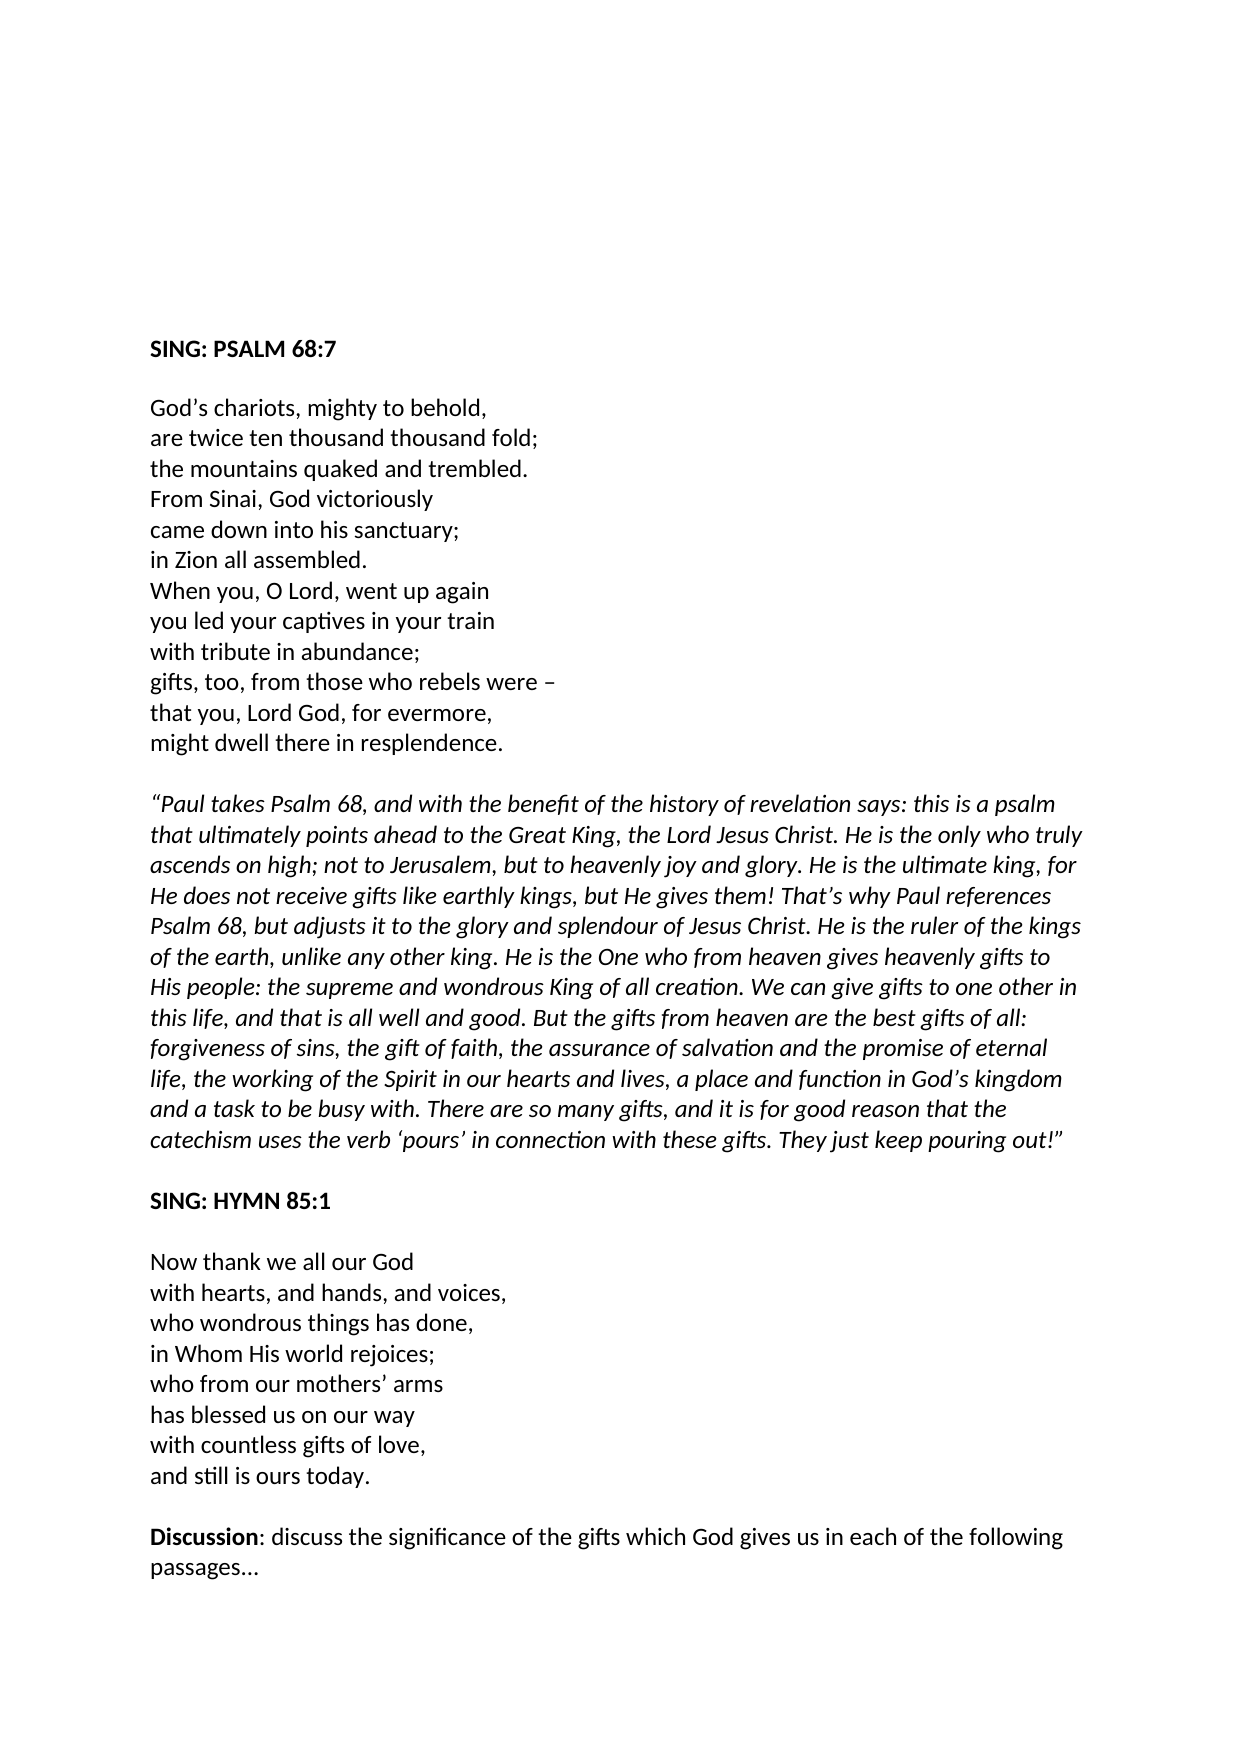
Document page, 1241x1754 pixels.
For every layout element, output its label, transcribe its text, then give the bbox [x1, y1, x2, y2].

text gifts, too, from those who rebels were – [150, 666, 1090, 697]
text might dwell there in resplendence. [150, 727, 1090, 758]
text you led your captives in your train [150, 605, 1090, 636]
text and still is ours today. [150, 1460, 1090, 1490]
text From Sinai, God victoriously [150, 483, 1090, 514]
text who wondrous things has done, [150, 1307, 1090, 1338]
text When you, O Lord, went up again [150, 575, 1090, 605]
text in Zion all assembled. [150, 544, 1090, 575]
text came down into his sanctuary; [150, 514, 1090, 544]
text who from our mothers’ arms [150, 1368, 1090, 1399]
text that you, Lord God, for evermore, [150, 697, 1090, 727]
text with hearts, and hands, and voices, [150, 1277, 1090, 1307]
text SING: HYMN 85:1 [150, 1185, 1090, 1216]
text with countless gifts of love, [150, 1429, 1090, 1460]
text has blessed us on our way [150, 1399, 1090, 1429]
text SING: PSALM 68:7 [150, 333, 1090, 364]
text the mountains quaked and trembled. [150, 453, 1090, 483]
text in Whom His world rejoices; [150, 1338, 1090, 1368]
text “Paul takes Psalm 68, and with the benefit of the history of revelation says: this is a psalm that ultimately points ahead to the Great King, the Lord Jesus Christ. He is the only who truly ascends on high; not to Jerusalem, but to heavenly joy and glory. He is the ultimate king, for He does not receive gifts like earthly kings, but He gives them! That’s why Paul references Psalm 68, but adjusts it to the glory and splendour of Jesus Christ. He is the ruler of the kings of the earth, unlike any other king. He is the One who from heaven gives heavenly gifts to His people: the supreme and wondrous King of all creation. We can give gifts to one other in this life, and that is all well and good. But the gifts from heaven are the best gifts of all: forgiveness of sins, the gift of faith, the assurance of salvation and the promise of eternal life, the working of the Spirit in our hearts and lives, a place and function in God’s kingdom and a task to be busy with. There are so many gifts, and it is for good reason that the catechism uses the verb ‘pours’ in connection with these gifts. They just keep pouring out!” [150, 788, 1090, 1155]
text with tribute in abundance; [150, 636, 1090, 666]
text are twice ten thousand thousand fold; [150, 422, 1090, 453]
text Discussion: discuss the significance of the gifts which God gives us in each of the following passages... [150, 1521, 1090, 1582]
text Now thank we all our God [150, 1246, 1090, 1277]
text God’s chariots, mighty to behold, [150, 392, 1090, 422]
